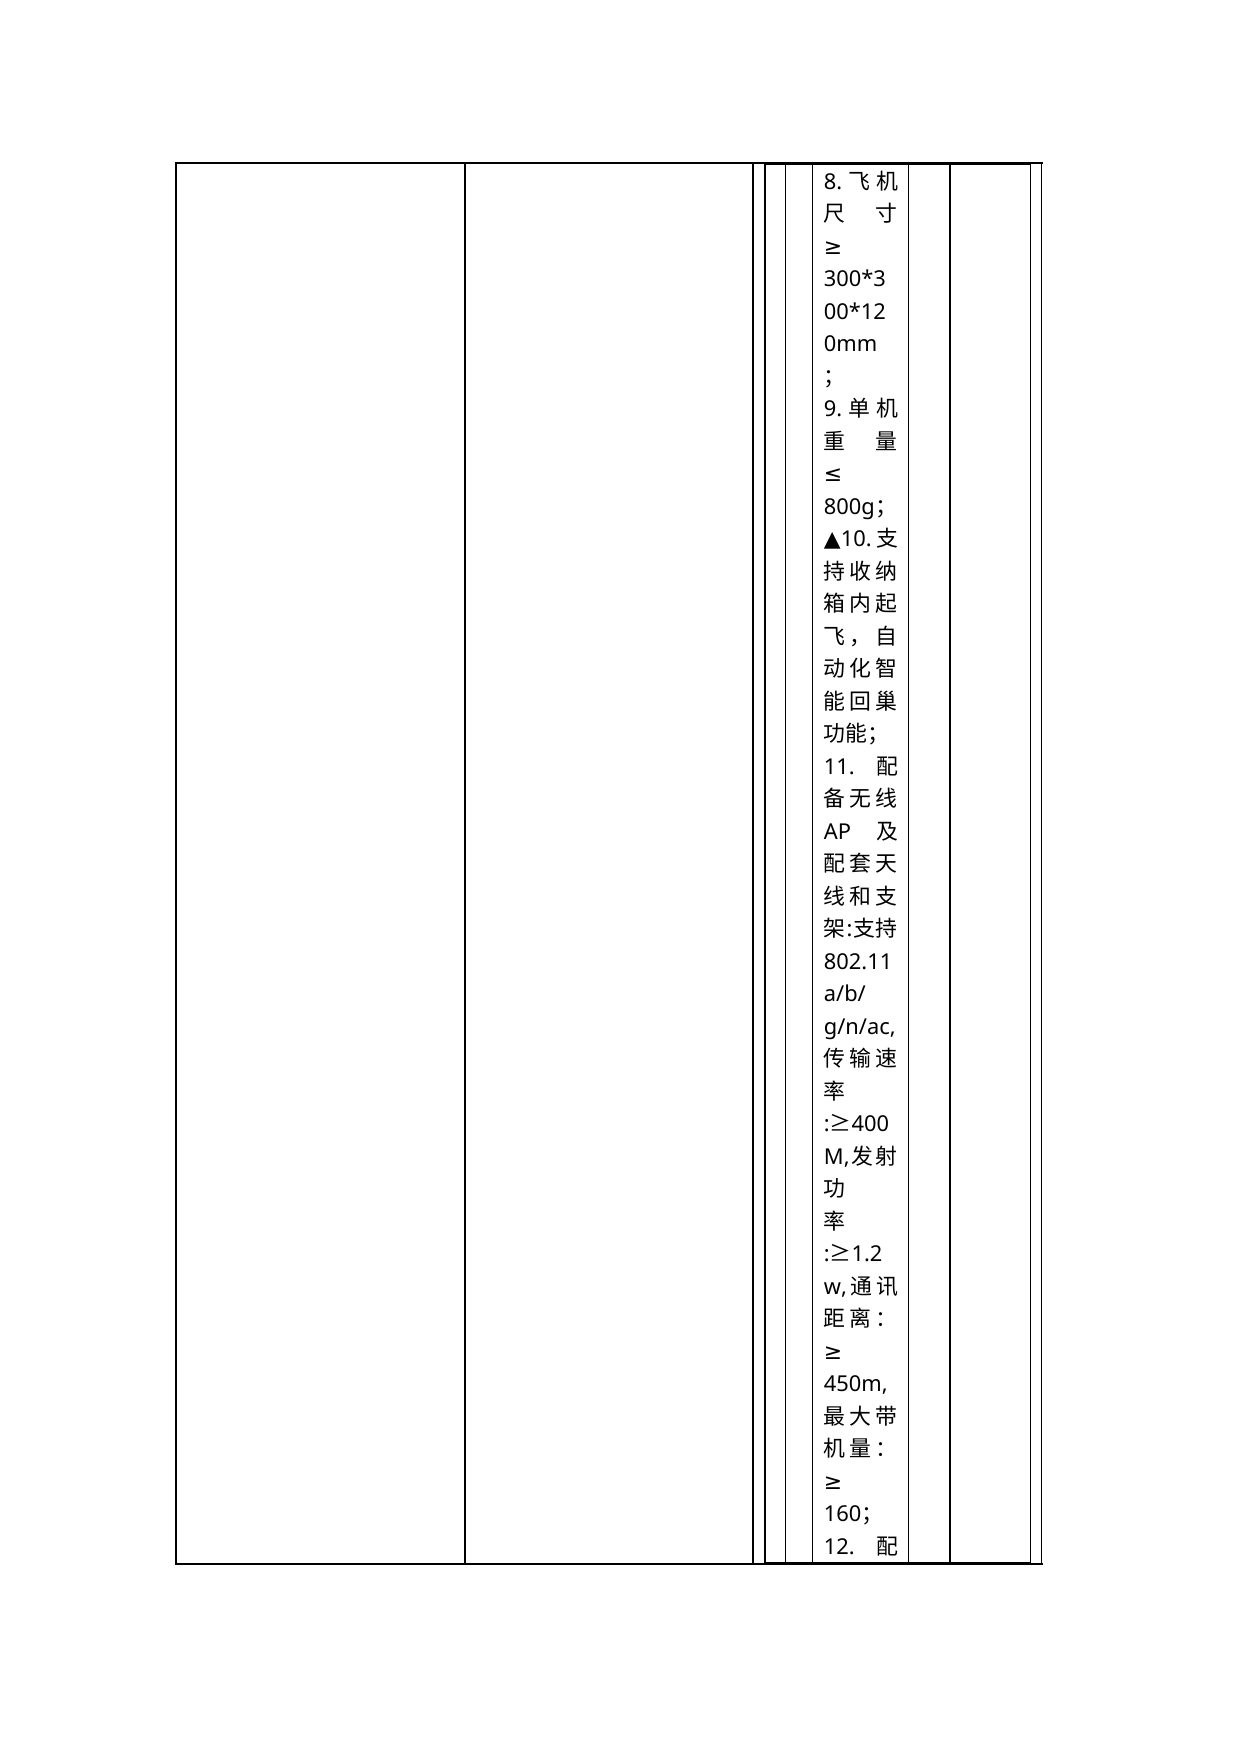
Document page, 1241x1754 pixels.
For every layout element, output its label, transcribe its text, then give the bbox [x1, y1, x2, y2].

table_cell [754, 164, 764, 1563]
table_cell [766, 165, 785, 1562]
table_cell [951, 165, 1030, 1562]
table_cell [466, 164, 752, 1563]
table_cell [786, 165, 812, 1562]
table_cell [813, 165, 908, 1562]
table_cell [909, 165, 949, 1562]
table_cell 1 [177, 164, 464, 1563]
table_cell [1031, 164, 1041, 1563]
